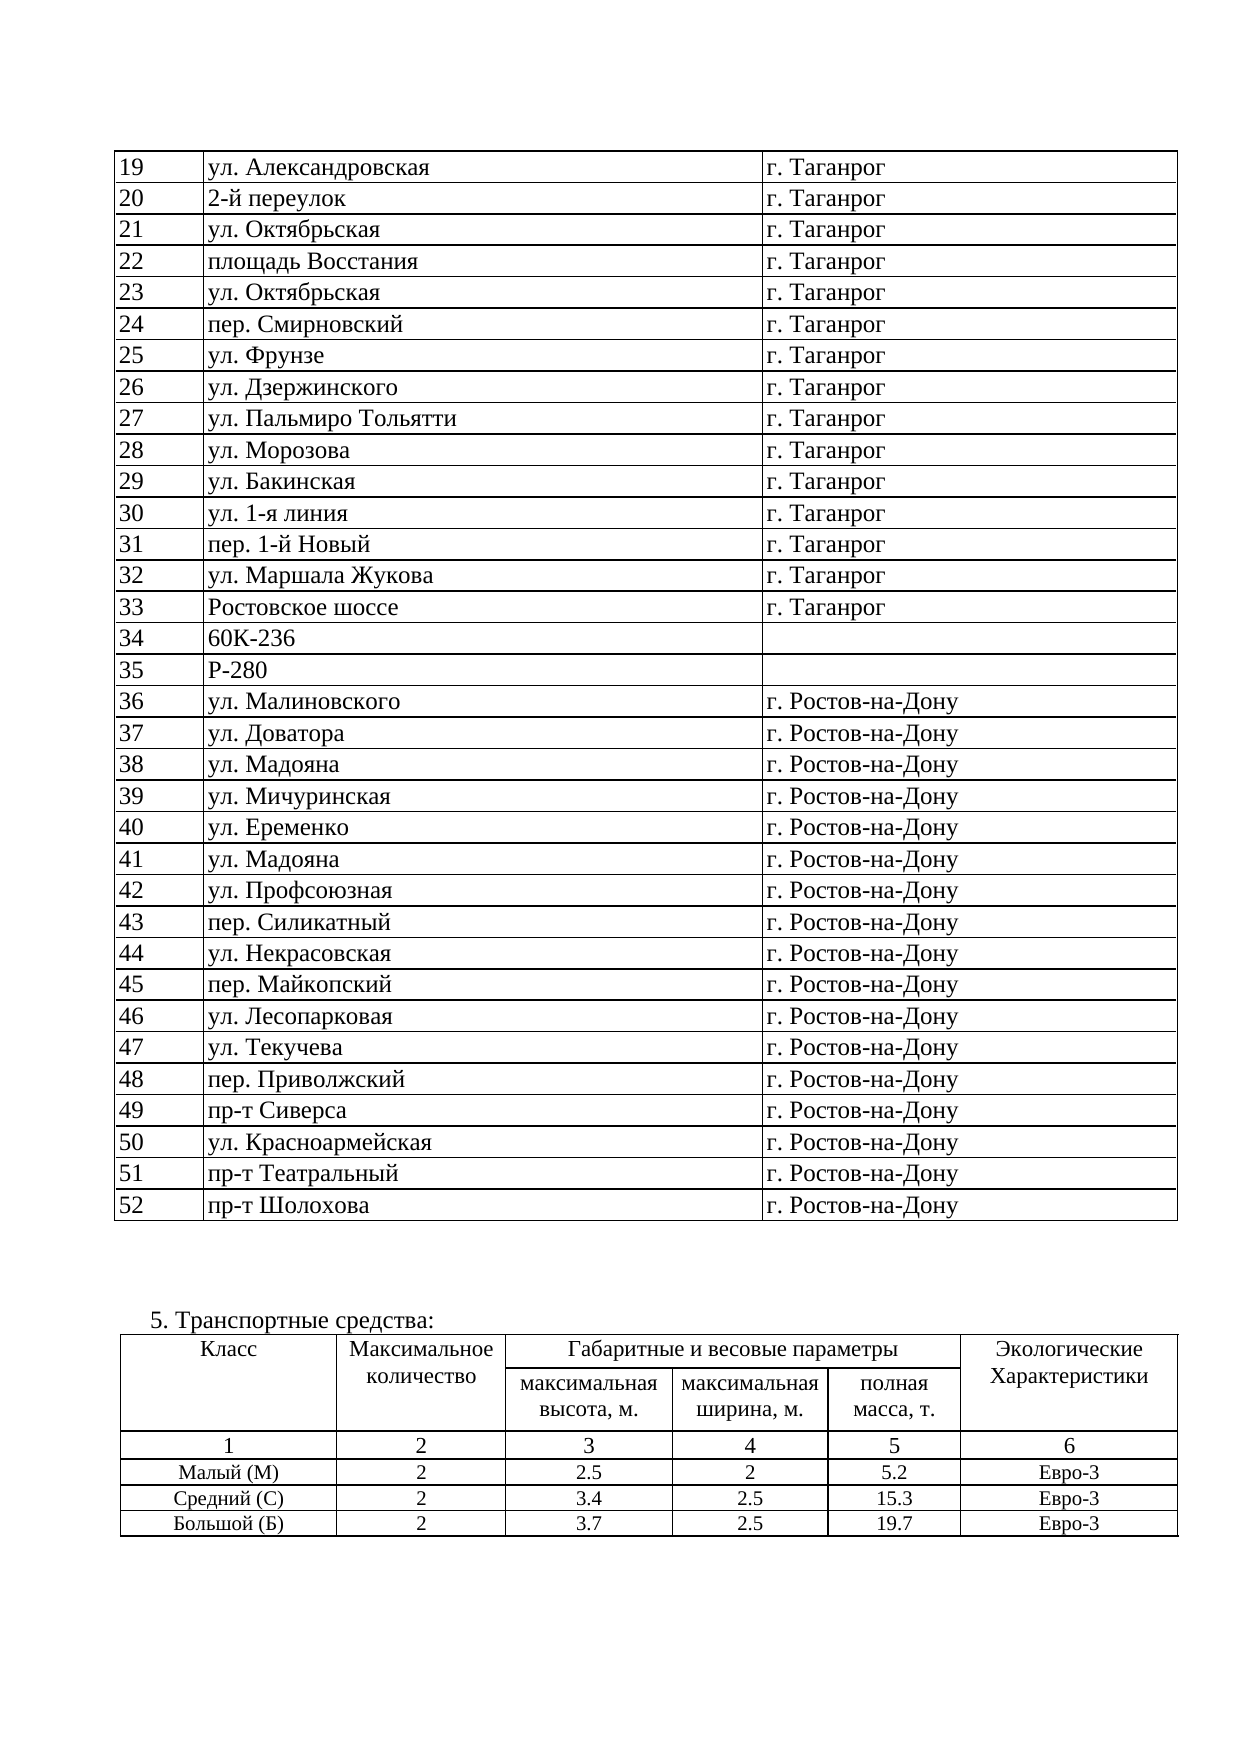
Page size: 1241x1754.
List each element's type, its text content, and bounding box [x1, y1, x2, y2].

table_cell 21 [115, 214, 203, 244]
table_cell Р-280 [204, 655, 762, 685]
table_cell 5 [829, 1432, 960, 1458]
table_cell 33 [115, 591, 203, 622]
table_cell г. Ростов-на-Дону [763, 999, 1177, 1031]
table_cell г. Ростов-на-Дону [763, 1062, 1177, 1094]
table_cell 60К-236 [204, 623, 762, 653]
table_cell ул. Дзержинского [204, 372, 762, 402]
table_cell Большой (Б) [121, 1511, 336, 1535]
table_cell 52 [115, 1189, 203, 1219]
table_cell Ростовское шоссе [204, 592, 762, 622]
table_cell г. Таганрог [763, 465, 1177, 496]
table_cell Евро-3 [961, 1511, 1177, 1535]
table_cell 2-й переулок [204, 183, 762, 213]
table_cell 29 [115, 466, 203, 496]
table_cell пр-т Сиверса [204, 1095, 762, 1125]
table_cell ул. Текучева [204, 1032, 762, 1062]
table_cell г. Ростов-на-Дону [763, 874, 1177, 905]
table_cell 50 [115, 1126, 203, 1157]
table_header Максимальное количество [337, 1335, 505, 1430]
table_cell 34 [115, 623, 203, 653]
table_cell 28 [115, 434, 203, 464]
table_cell г. Ростов-на-Дону [763, 748, 1177, 779]
table_cell г. Таганрог [763, 433, 1177, 464]
table_cell 49 [115, 1095, 203, 1125]
table_cell ул. Доватора [204, 718, 762, 748]
table_cell пер. 1-й Новый [204, 529, 762, 559]
table_cell ул. Красноармейская [204, 1127, 762, 1157]
table_cell г. Ростов-на-Дону [763, 1157, 1177, 1188]
table_cell 1 [121, 1432, 336, 1458]
table_cell 26 [115, 371, 203, 402]
table_cell 46 [115, 1000, 203, 1031]
table_cell 51 [115, 1158, 203, 1188]
table_cell 30 [115, 497, 203, 527]
table_cell [763, 622, 1177, 653]
table_cell г. Ростов-на-Дону [763, 716, 1177, 748]
table_cell 24 [115, 308, 203, 339]
table_cell 39 [115, 780, 203, 811]
table_cell 32 [115, 560, 203, 590]
table_cell 45 [115, 969, 203, 999]
table_cell г. Ростов-на-Дону [763, 1031, 1177, 1062]
table_cell г. Таганрог [763, 528, 1177, 559]
table_header Класс [121, 1335, 336, 1430]
table_cell 35 [115, 654, 203, 685]
table_cell г. Ростов-на-Дону [763, 811, 1177, 842]
table_cell 43 [115, 906, 203, 936]
table_cell 2.5 [673, 1511, 827, 1535]
table_cell 41 [115, 843, 203, 873]
table_cell ул. Бакинская [204, 466, 762, 496]
table_cell ул. Мичуринская [204, 781, 762, 811]
table_cell г. Таганрог [763, 402, 1177, 433]
table_cell 38 [115, 749, 203, 779]
table_header Экологические Характеристики [961, 1335, 1177, 1430]
table_cell 37 [115, 717, 203, 748]
table_cell 5.2 [829, 1460, 960, 1484]
table_cell площадь Восстания [204, 246, 762, 276]
table_cell 2 [673, 1460, 827, 1484]
table_cell ул. Маршала Жукова [204, 561, 762, 590]
table_cell ул. Малиновского [204, 686, 762, 716]
table_cell 36 [115, 686, 203, 716]
table_cell г. Ростов-на-Дону [763, 905, 1177, 936]
table_cell 31 [115, 529, 203, 559]
table_cell 2.5 [673, 1486, 827, 1509]
table_cell г. Таганрог [763, 244, 1177, 276]
table_cell г. Таганрог [763, 559, 1177, 590]
table_cell г. Ростов-на-Дону [763, 842, 1177, 873]
table_cell пер. Смирновский [204, 309, 762, 339]
table_header Габаритные и весовые параметры [506, 1335, 960, 1367]
table_cell пр-т Театральный [204, 1158, 762, 1188]
table_cell г. Таганрог [763, 590, 1177, 622]
table_cell Средний (С) [121, 1486, 336, 1509]
table_cell 19.7 [829, 1511, 960, 1535]
table_cell ул. Фрунзе [204, 340, 762, 370]
table_cell г. Ростов-на-Дону [763, 685, 1177, 716]
table_cell ул. Мадояна [204, 844, 762, 873]
table_cell пер. Майкопский [204, 970, 762, 999]
table_cell 25 [115, 340, 203, 370]
table_cell максимальная ширина, м. [673, 1369, 827, 1430]
table_cell 20 [115, 183, 203, 213]
table_cell ул. Профсоюзная [204, 875, 762, 905]
table_cell ул. Мадояна [204, 749, 762, 779]
table_cell Малый (М) [121, 1460, 336, 1484]
table_cell 3.4 [506, 1486, 672, 1509]
table_cell максимальная высота, м. [506, 1369, 672, 1430]
table_cell пр-т Шолохова [204, 1190, 762, 1219]
table_cell 4 [673, 1432, 827, 1458]
table_cell ул. Морозова [204, 435, 762, 464]
table_cell г. Таганрог [763, 307, 1177, 339]
table_cell ул. Лесопарковая [204, 1001, 762, 1031]
table_cell г. Таганрог [763, 339, 1177, 370]
table_cell Евро-3 [961, 1486, 1177, 1509]
table_cell пер. Силикатный [204, 907, 762, 936]
table_cell г. Ростов-на-Дону [763, 779, 1177, 811]
table_cell 27 [115, 403, 203, 433]
table_cell г. Ростов-на-Дону [763, 1125, 1177, 1157]
table_cell 3.7 [506, 1511, 672, 1535]
table_cell г. Ростов-на-Дону [763, 968, 1177, 999]
table_cell полная масса, т. [829, 1369, 960, 1430]
table_cell 40 [115, 812, 203, 842]
table_cell 22 [115, 245, 203, 276]
table_cell г. Таганрог [763, 181, 1177, 213]
table_cell 3 [506, 1432, 672, 1458]
table_cell 47 [115, 1032, 203, 1062]
text 5. Транспортные средства: [150, 1305, 1090, 1334]
table_cell пер. Приволжский [204, 1064, 762, 1094]
table_cell ул. Октябрьская [204, 277, 762, 307]
table_cell 6 [961, 1432, 1177, 1458]
table_cell г. Таганрог [763, 496, 1177, 527]
table_cell [763, 653, 1177, 685]
table_cell г. Таганрог [763, 152, 1177, 181]
table_cell 2 [337, 1460, 505, 1484]
table_cell г. Таганрог [763, 370, 1177, 402]
table_cell г. Ростов-на-Дону [763, 1188, 1177, 1219]
table_cell 19 [115, 152, 203, 181]
table_cell 2 [337, 1432, 505, 1458]
table_cell ул. Александровская [204, 152, 762, 181]
table_cell 2.5 [506, 1460, 672, 1484]
table_cell ул. Некрасовская [204, 938, 762, 968]
table_cell г. Таганрог [763, 213, 1177, 244]
table_cell 2 [337, 1511, 505, 1535]
table_cell ул. 1-я линия [204, 498, 762, 527]
table_cell г. Ростов-на-Дону [763, 936, 1177, 968]
table_cell 23 [115, 277, 203, 307]
table_cell 42 [115, 875, 203, 905]
table_cell ул. Пальмиро Тольятти [204, 403, 762, 433]
table_cell ул. Октябрьская [204, 215, 762, 244]
table_cell 15.3 [829, 1486, 960, 1509]
table_cell Евро-3 [961, 1460, 1177, 1484]
table_cell 44 [115, 938, 203, 968]
table_cell ул. Еременко [204, 812, 762, 842]
table_cell 48 [115, 1063, 203, 1094]
table_cell г. Ростов-на-Дону [763, 1094, 1177, 1125]
table_cell г. Таганрог [763, 276, 1177, 307]
table_cell 2 [337, 1486, 505, 1509]
